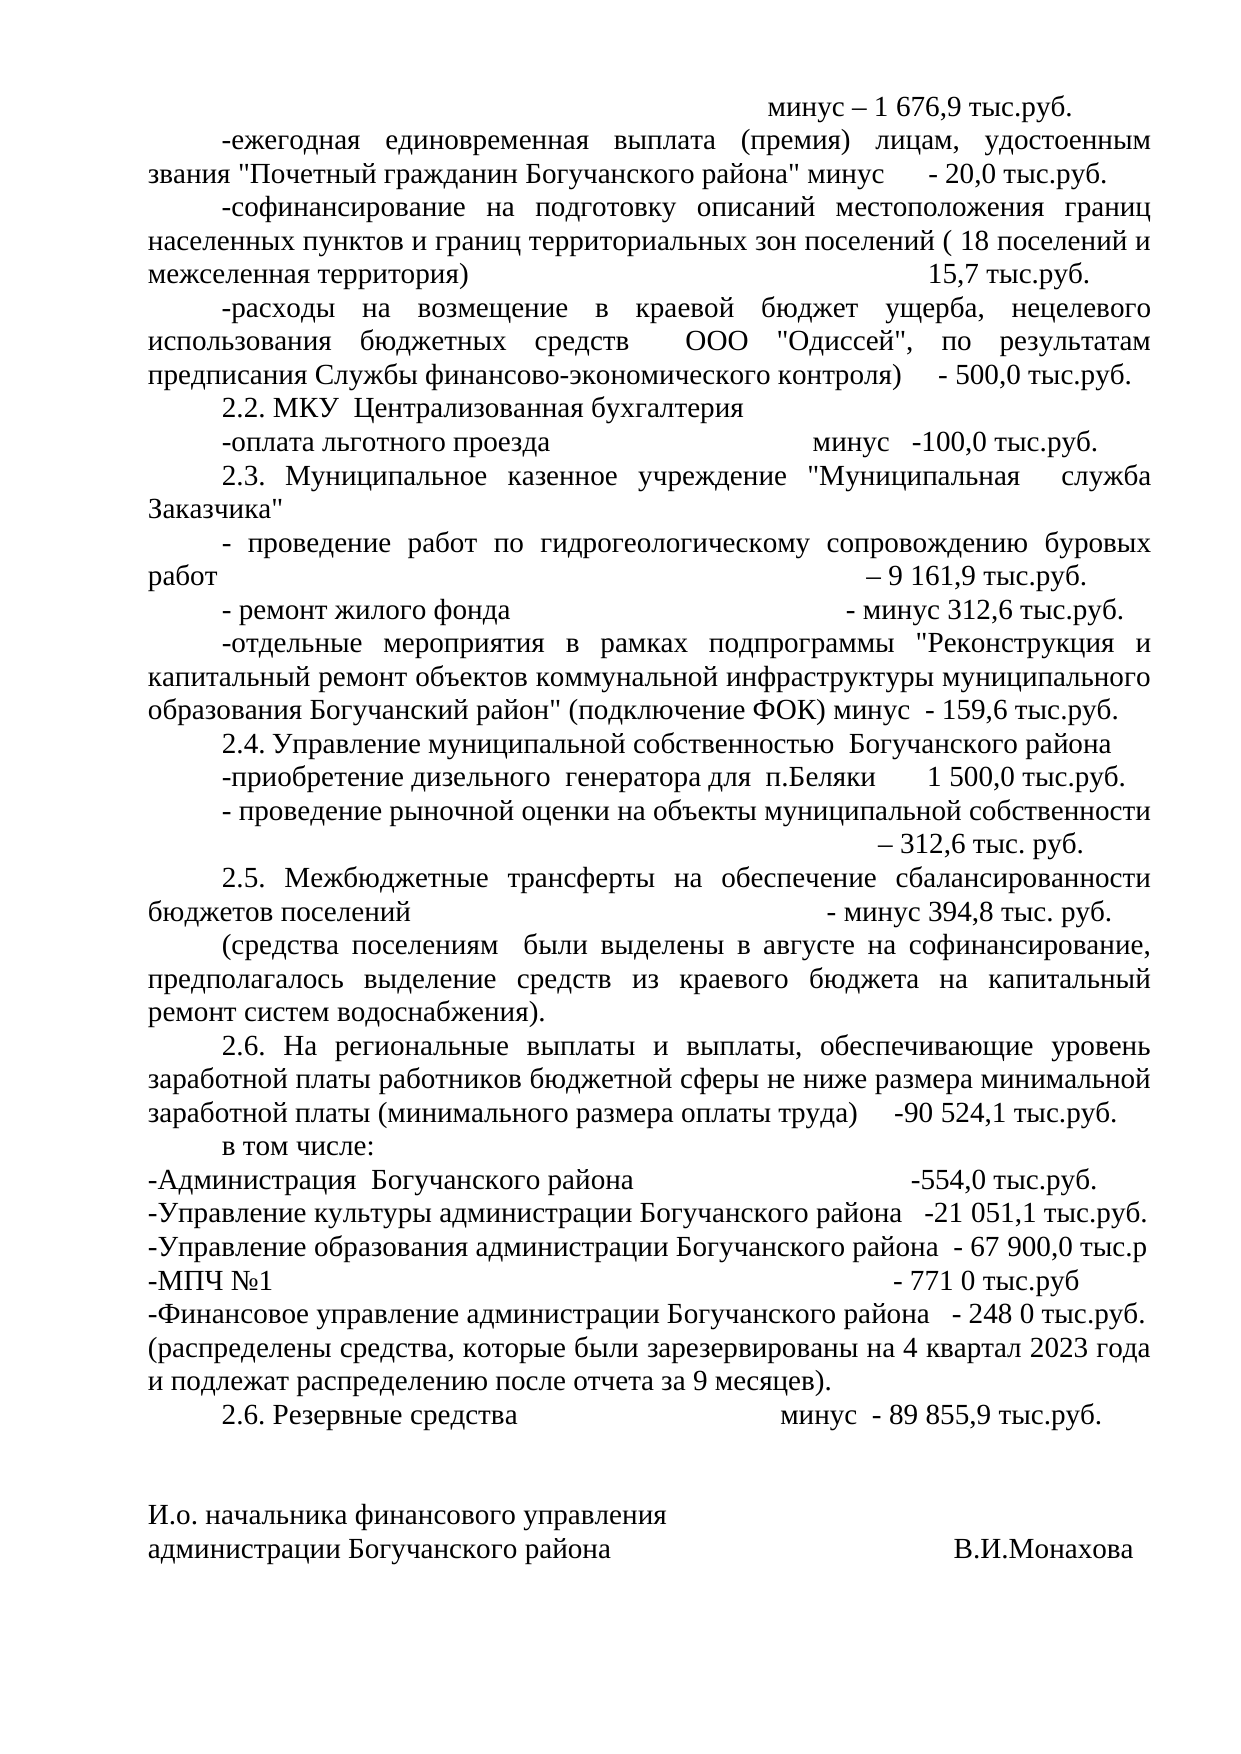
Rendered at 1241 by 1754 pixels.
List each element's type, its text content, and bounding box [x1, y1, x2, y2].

text -отдельные мероприятия в рамках подпрограммы "Реконструкция и капитальный ремонт объектов коммунальной инфраструктуры муниципального образования Богучанский район" (подключение ФОК) минус - 159,6 тыс.руб. [148, 625, 1152, 726]
text 2.5. Межбюджетные трансферты на обеспечение сбалансированности бюджетов поселений - минус 394,8 тыс. руб. [148, 860, 1152, 927]
text -Финансовое управление администрации Богучанского района - 248 0 тыс.руб. [148, 1296, 1152, 1330]
text - проведение работ по гидрогеологическому сопровождению буровых работ – 9 161,9 тыс.руб. [148, 525, 1152, 592]
text -софинансирование на подготовку описаний местоположения границ населенных пунктов и границ территориальных зон поселений ( 18 поселений и межселенная территория) 15,7 тыс.руб. [148, 189, 1152, 290]
text минус – 1 676,9 тыс.руб. [148, 89, 1152, 122]
text (распределены средства, которые были зарезервированы на 4 квартал 2023 года и подлежат распределению после отчета за 9 месяцев). [148, 1330, 1152, 1397]
text -приобретение дизельного генератора для п.Беляки 1 500,0 тыс.руб. [148, 759, 1152, 793]
text (средства поселениям были выделены в августе на софинансирование, предполагалось выделение средств из краевого бюджета на капитальный ремонт систем водоснабжения). [148, 927, 1152, 1028]
text -Управление образования администрации Богучанского района - 67 900,0 тыс.р [148, 1229, 1152, 1263]
text -расходы на возмещение в краевой бюджет ущерба, нецелевого использования бюджетных средств ООО "Одиссей", по результатам предписания Службы финансово-экономического контроля) - 500,0 тыс.руб. [148, 290, 1152, 391]
text – 312,6 тыс. руб. [148, 827, 1152, 860]
text -ежегодная единовременная выплата (премия) лицам, удостоенным звания "Почетный гражданин Богучанского района" минус - 20,0 тыс.руб. [148, 122, 1152, 189]
text 2.2. МКУ Централизованная бухгалтерия [148, 391, 1152, 424]
text -оплата льготного проезда минус -100,0 тыс.руб. [148, 424, 1152, 458]
text 2.3. Муниципальное казенное учреждение "Муниципальная служба Заказчика" [148, 458, 1152, 525]
text И.о. начальника финансового управления [148, 1497, 1152, 1531]
text 2.6. Резервные средства минус - 89 855,9 тыс.руб. [148, 1397, 1152, 1430]
text 2.4. Управление муниципальной собственностью Богучанского района [148, 726, 1152, 759]
text в том числе: [148, 1128, 1152, 1162]
text -Администрация Богучанского района -554,0 тыс.руб. [148, 1162, 1152, 1196]
text - проведение рыночной оценки на объекты муниципальной собственности [148, 793, 1152, 827]
text - ремонт жилого фонда - минус 312,6 тыс.руб. [148, 592, 1152, 625]
text 2.6. На региональные выплаты и выплаты, обеспечивающие уровень заработной платы работников бюджетной сферы не ниже размера минимальной заработной платы (минимального размера оплаты труда) -90 524,1 тыс.руб. [148, 1028, 1152, 1128]
text -МПЧ №1 - 771 0 тыс.руб [148, 1263, 1152, 1296]
text -Управление культуры администрации Богучанского района -21 051,1 тыс.руб. [148, 1196, 1152, 1229]
text администрации Богучанского района В.И.Монахова [148, 1531, 1152, 1564]
